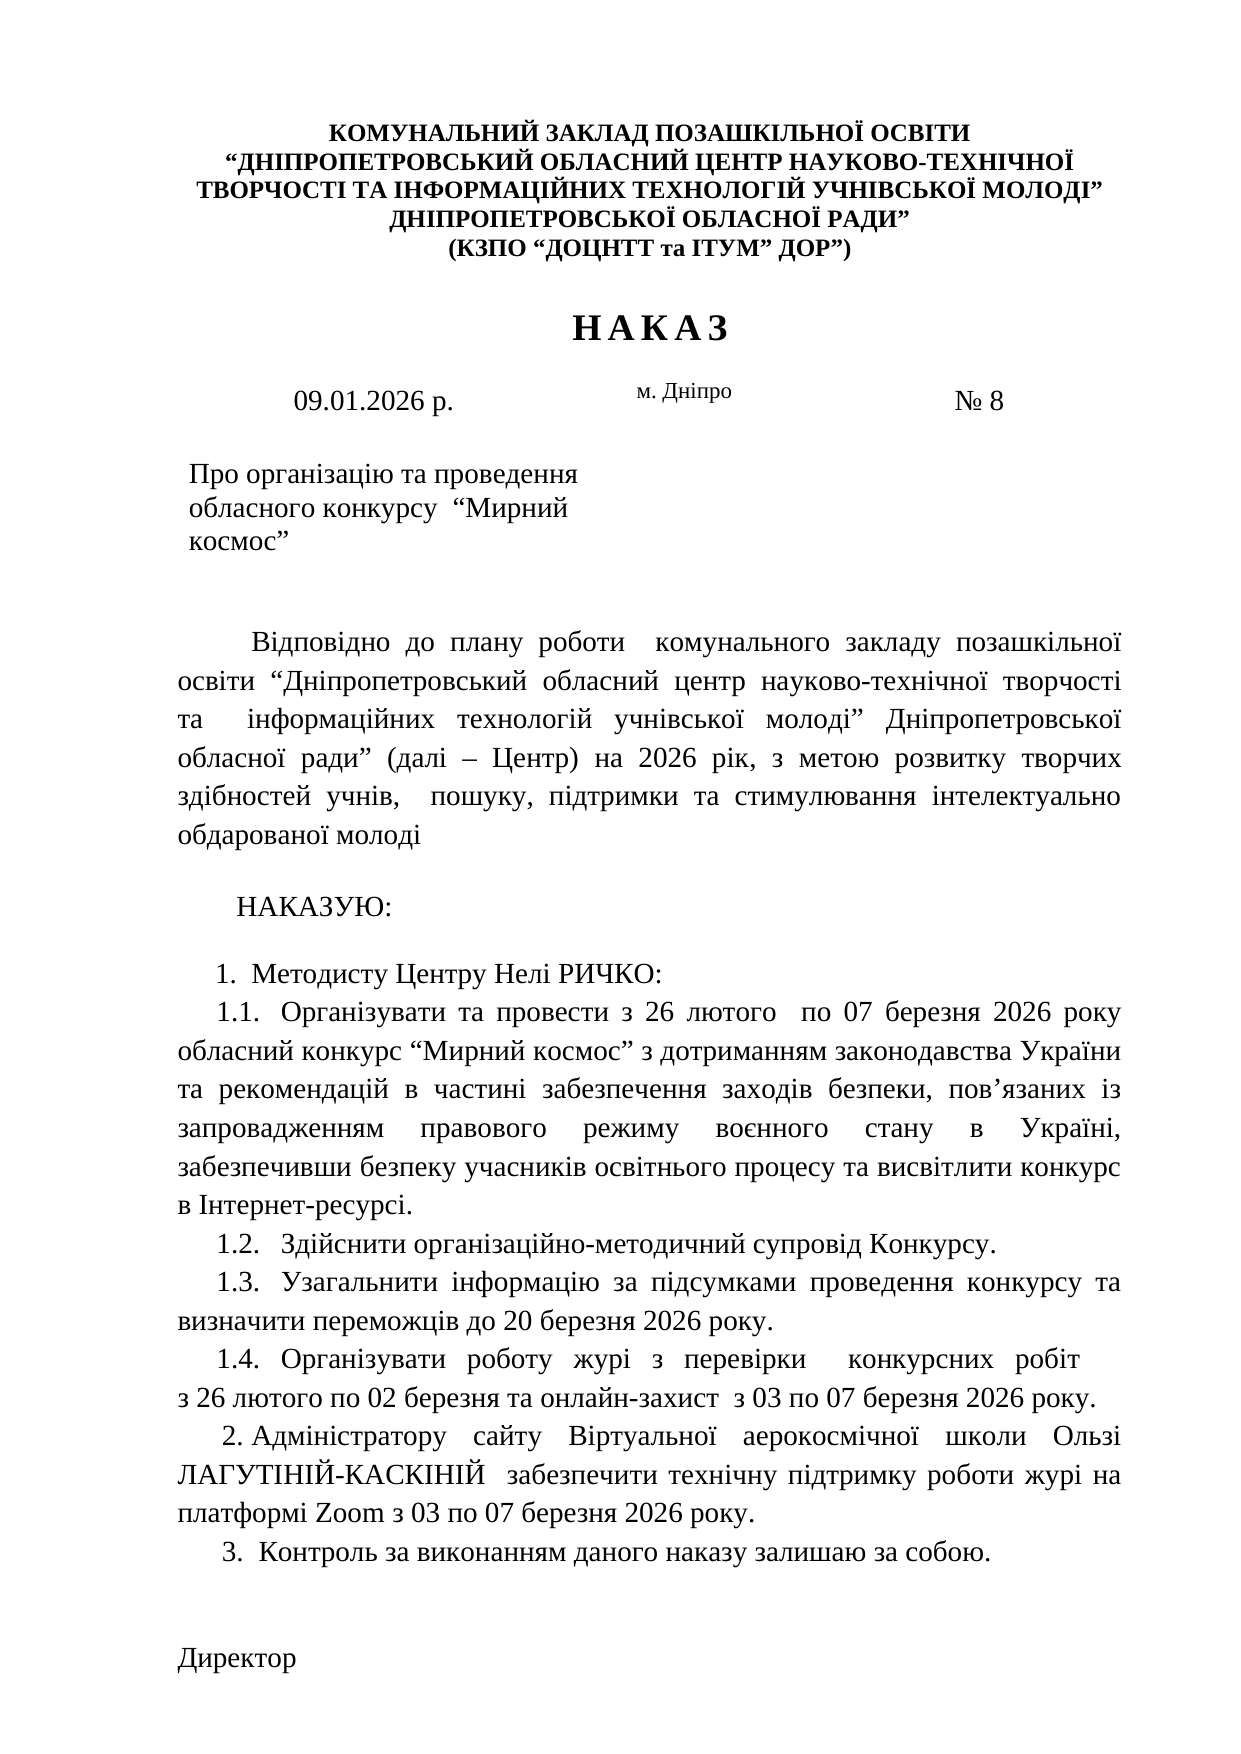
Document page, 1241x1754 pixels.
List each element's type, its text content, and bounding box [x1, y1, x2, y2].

text Відповідно до плану роботи комунального закладу позашкільної освіти “Дніпропетровський обласний центр науково-технічної творчості та інформаційних технологій учнівської молоді” Дніпропетровської обласної ради” (далі – Центр) на 2026 рік, з метою розвитку творчих здібностей учнів, пошуку, підтримки та стимулювання інтелектуально обдарованої молоді [177, 624, 1122, 850]
text НАКАЗУЮ: [177, 889, 1122, 922]
list Узагальнити інформацію за підсумками проведення конкурсу та визначити переможців до 20 березня 2026 року. [177, 1264, 1122, 1336]
list Організувати та провести з 26 лютого по 07 березня 2026 року обласний конкурс “Мирний космос” з дотриманням законодавства України та рекомендацій в частині забезпечення заходів безпеки, пов’язаних із запровадженням правового режиму воєнного стану в Україні, забезпечивши безпеку учасників освітнього процесу та висвітлити конкурс в Інтернет-ресурсі. [177, 994, 1122, 1221]
text Директор [177, 1640, 1122, 1673]
list Адміністратору сайту Віртуальної аерокосмічної школи Ользі ЛАГУТІНІЙ-КАСКІНІЙ забезпечити технічну підтримку роботи журі на платформі Zoom з 03 по 07 березня 2026 року. [177, 1418, 1122, 1529]
list Контроль за виконанням даного наказу залишаю за собою. [177, 1534, 1122, 1568]
table_header № 8 [810, 377, 1148, 423]
table_header м. Дніпро [558, 377, 810, 423]
table_header 09.01.2026 р. [189, 377, 558, 423]
list Методисту Центру Нелі РИЧКО: [177, 956, 1122, 989]
list Здійснити організаційно-методичний супровід Конкурсу. [216, 1226, 1122, 1259]
table_header Про організацію та проведення обласного конкурсу “Мирний космос” [177, 456, 608, 557]
list Організувати роботу журі з перевірки конкурсних робіт з 26 лютого по 02 березня та онлайн-захист з 03 по 07 березня 2026 року. [177, 1341, 1122, 1413]
text НАКАЗ [177, 305, 1122, 348]
